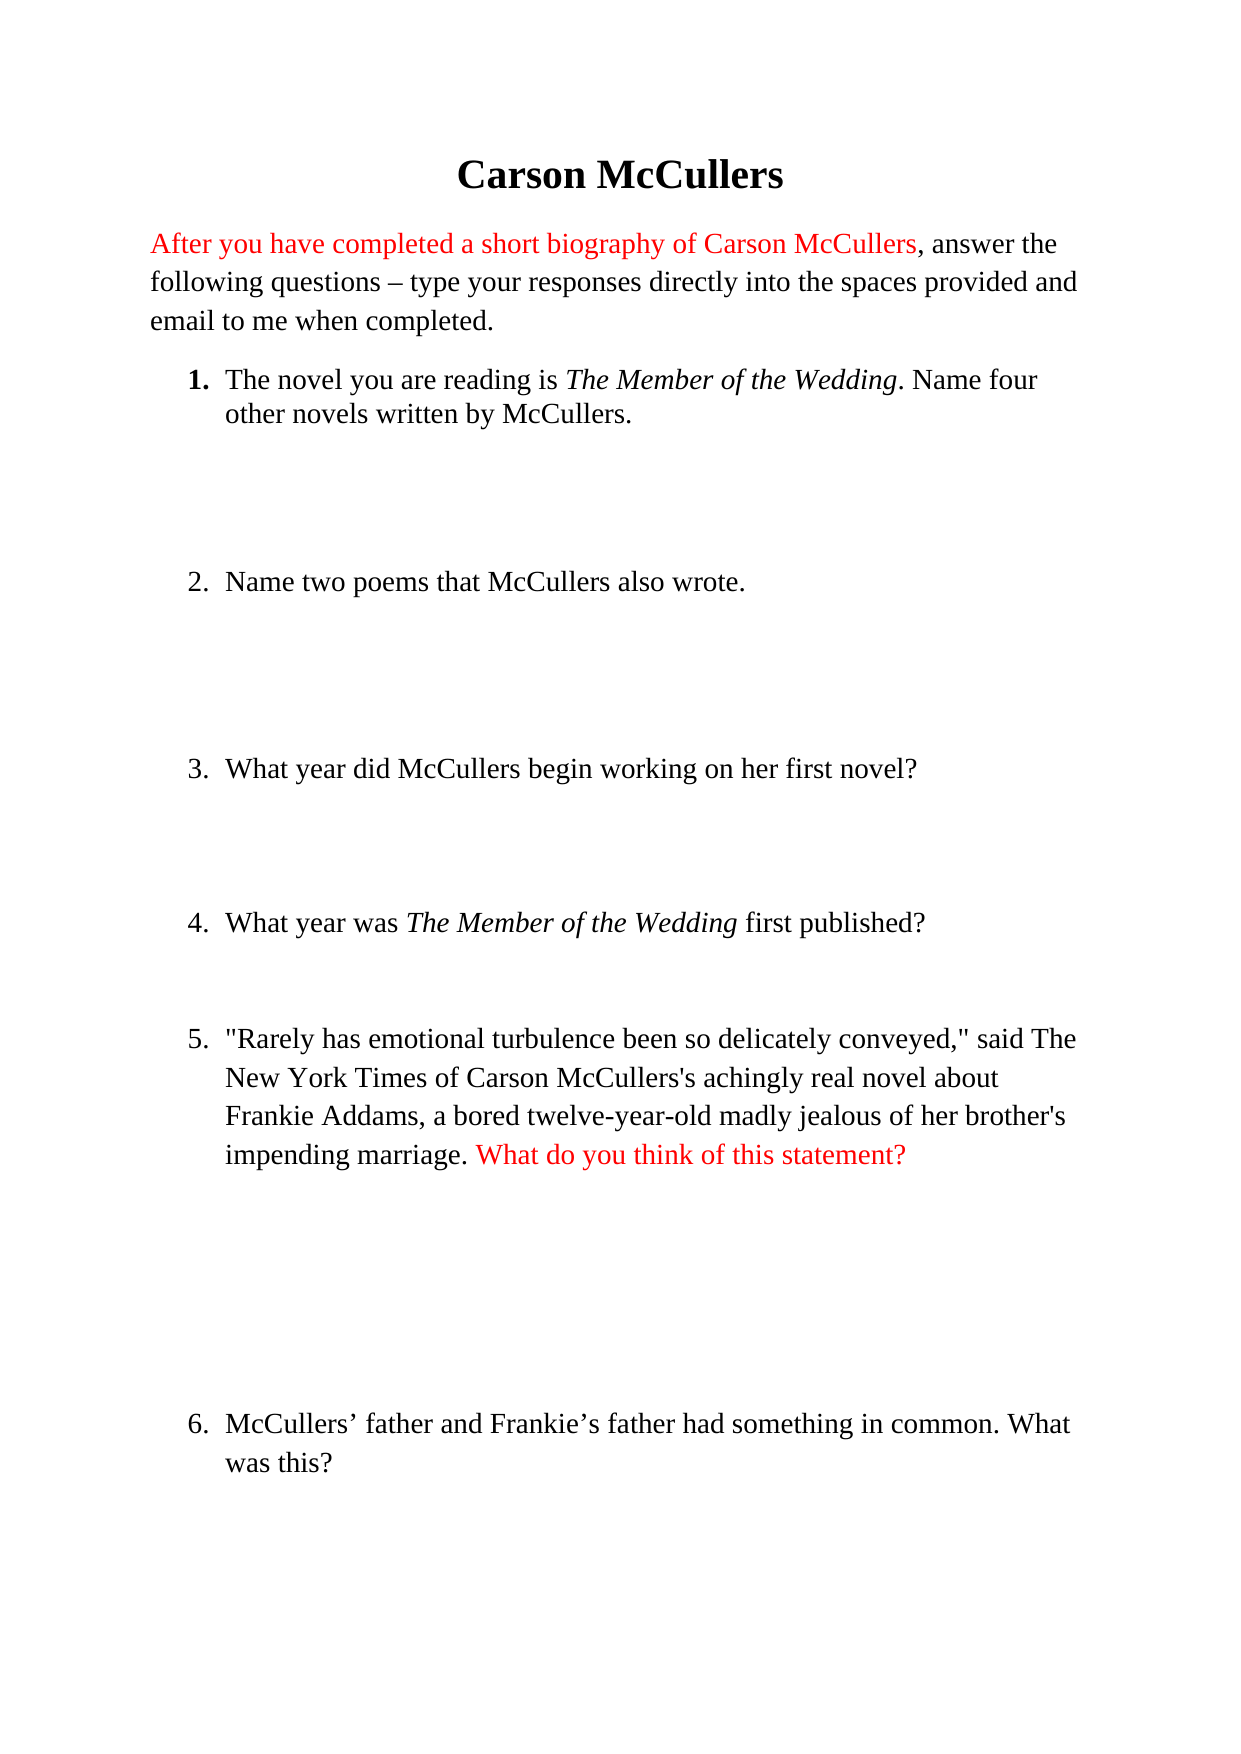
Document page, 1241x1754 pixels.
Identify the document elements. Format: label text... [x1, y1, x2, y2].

list What year was The Member of the Wedding first published? [187, 906, 1090, 939]
list What year did McCullers begin working on her first novel? [187, 751, 1090, 785]
list Name two poems that McCullers also wrote. [187, 564, 1090, 597]
text After you have completed a short biography of Carson McCullers, answer the following questions – type your responses directly into the spaces provided and email to me when completed. [150, 226, 1090, 337]
text Carson McCullers [150, 150, 1090, 198]
list McCullers’ father and Frankie’s father had something in common. What was this? [187, 1407, 1090, 1479]
list "Rarely has emotional turbulence been so delicately conveyed," said The New York Times of Carson McCullers's achingly real novel about Frankie Addams, a bored twelve-year-old madly jealous of her brother's impending marriage. What do you think of this statement? [187, 1021, 1090, 1170]
list The novel you are reading is The Member of the Wedding. Name four other novels written by McCullers. [187, 362, 1090, 429]
